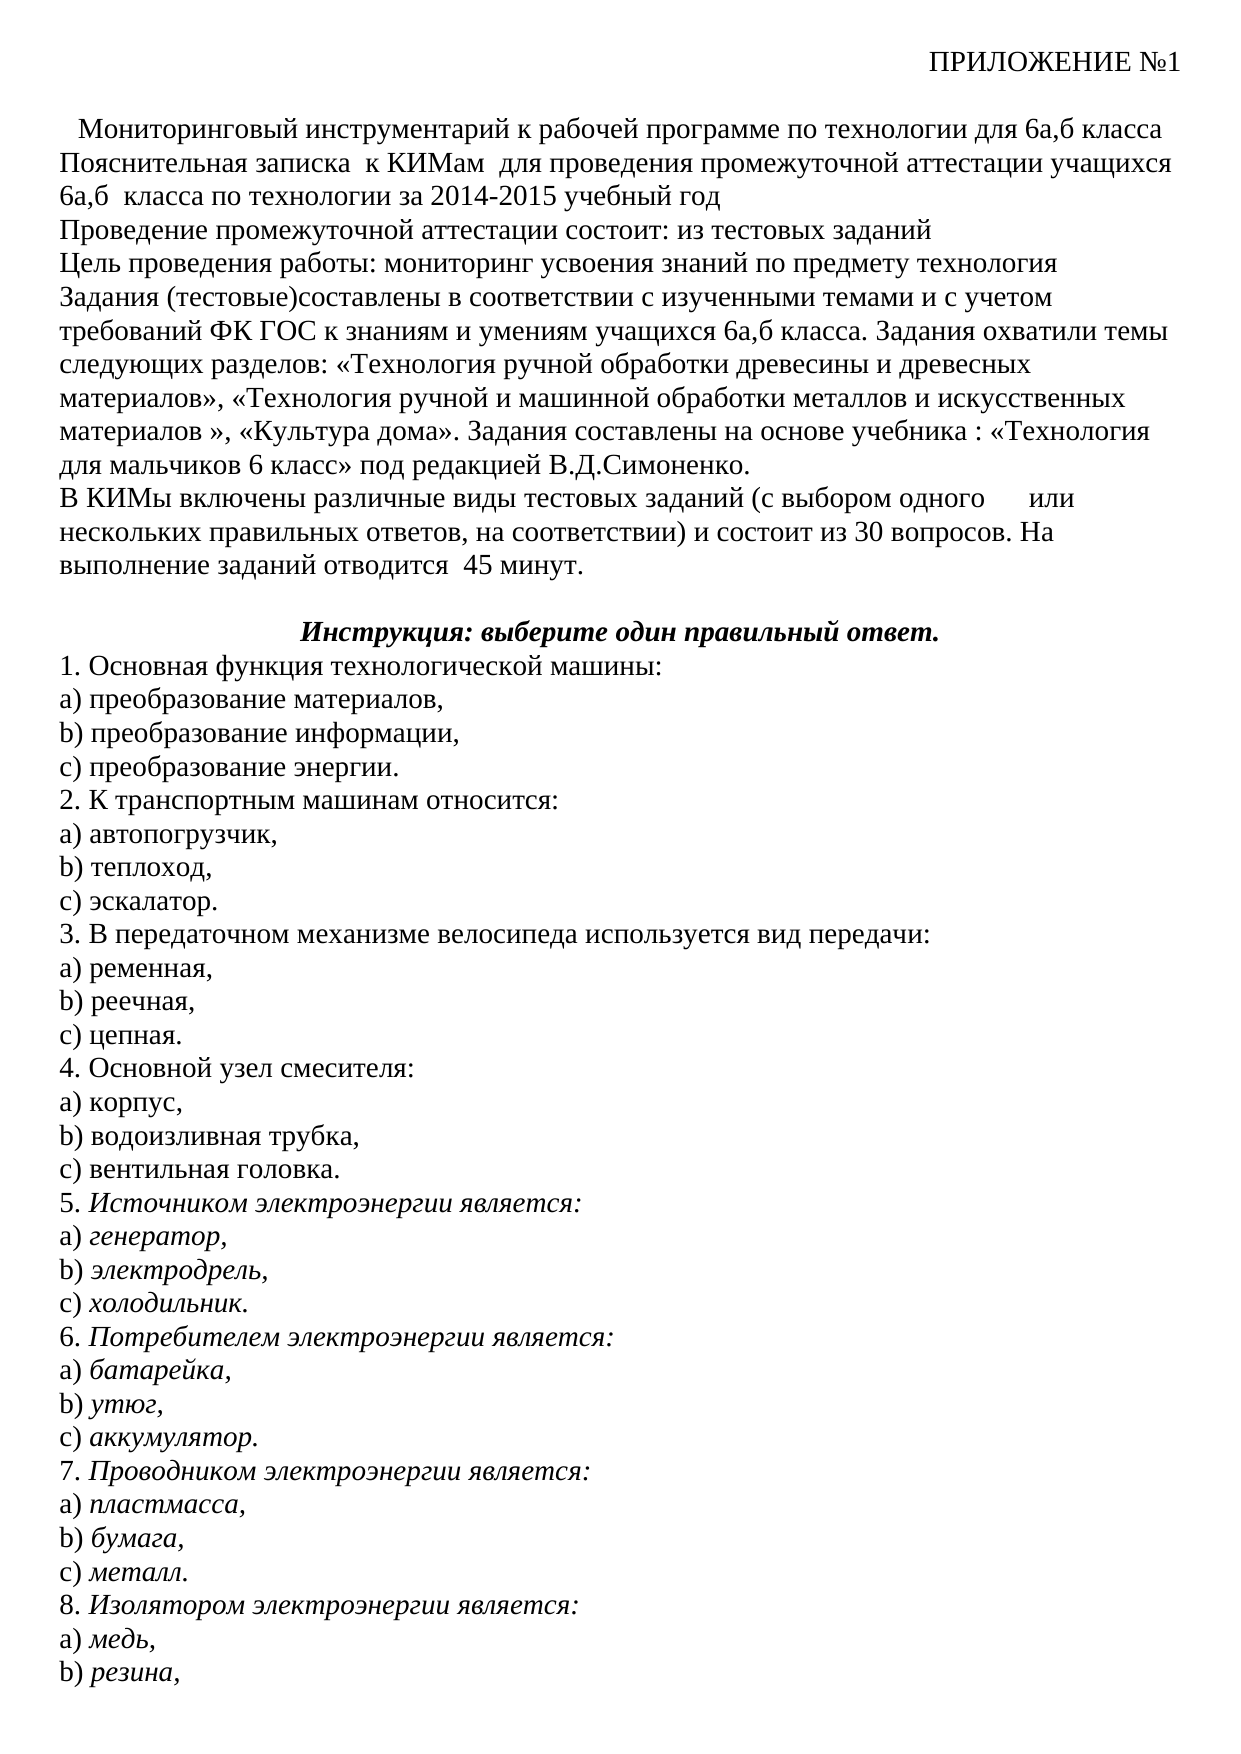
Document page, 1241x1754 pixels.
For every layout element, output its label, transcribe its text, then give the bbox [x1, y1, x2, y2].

text a) пластмасса, [59, 1487, 1181, 1520]
text a) батарейка, [59, 1352, 1181, 1386]
text Цель проведения работы: мониторинг усвоения знаний по предмету технология [59, 246, 1181, 279]
text Мониторинговый инструментарий к рабочей программе по технологии для 6а,б класса [59, 111, 1181, 145]
text 7. Проводником электроэнергии является: [59, 1453, 1181, 1487]
text a) генератор, [59, 1218, 1181, 1252]
text b) бумага, [59, 1520, 1181, 1554]
text 1. Основная функция технологической машины: [59, 648, 1181, 682]
text 8. Изолятором электроэнергии является: [59, 1587, 1181, 1621]
text b) реечная, [59, 983, 1181, 1017]
text c) цепная. [59, 1017, 1181, 1051]
text b) резина, [59, 1654, 1181, 1688]
text c) вентильная головка. [59, 1151, 1181, 1185]
text c) металл. [59, 1554, 1181, 1587]
text Инструкция: выберите один правильный ответ. [59, 614, 1181, 648]
text Проведение промежуточной аттестации состоит: из тестовых заданий [59, 212, 1181, 246]
text b) преобразование информации, [59, 715, 1181, 749]
text 5. Источником электроэнергии является: [59, 1185, 1181, 1218]
text a) преобразование материалов, [59, 682, 1181, 715]
text b) утюг, [59, 1386, 1181, 1419]
text c) эскалатор. [59, 883, 1181, 916]
text c) преобразование энергии. [59, 749, 1181, 782]
text 4. Основной узел смесителя: [59, 1051, 1181, 1084]
text 6а,б класса по технологии за 2014-2015 учебный год [59, 178, 1181, 212]
text Пояснительная записка к КИМам для проведения промежуточной аттестации учащихся [59, 145, 1181, 178]
text Задания (тестовые)составлены в соответствии с изученными темами и с учетом требований ФК ГОС к знаниям и умениям учащихся 6а,б класса. Задания охватили темы следующих разделов: «Технология ручной обработки древесины и древесных материалов», «Технология ручной и машинной обработки металлов и искусственных материалов », «Культура дома». Задания составлены на основе учебника : «Технология для мальчиков 6 класс» под редакцией В.Д.Симоненко. [59, 279, 1181, 480]
text c) холодильник. [59, 1285, 1181, 1319]
text b) теплоход, [59, 849, 1181, 883]
text 3. В передаточном механизме велосипеда используется вид передачи: [59, 916, 1181, 950]
text a) медь, [59, 1621, 1181, 1654]
text 6. Потребителем электроэнергии является: [59, 1319, 1181, 1352]
text ПРИЛОЖЕНИЕ №1 [59, 44, 1181, 78]
text a) ременная, [59, 950, 1181, 983]
text 2. К транспортным машинам относится: [59, 782, 1181, 816]
text В КИМы включены различные виды тестовых заданий (с выбором одного или нескольких правильных ответов, на соответствии) и состоит из 30 вопросов. На выполнение заданий отводится 45 минут. [59, 480, 1181, 581]
text a) автопогрузчик, [59, 816, 1181, 849]
text b) электродрель, [59, 1252, 1181, 1285]
text a) корпус, [59, 1084, 1181, 1118]
text b) водоизливная трубка, [59, 1118, 1181, 1151]
text c) аккумулятор. [59, 1419, 1181, 1453]
